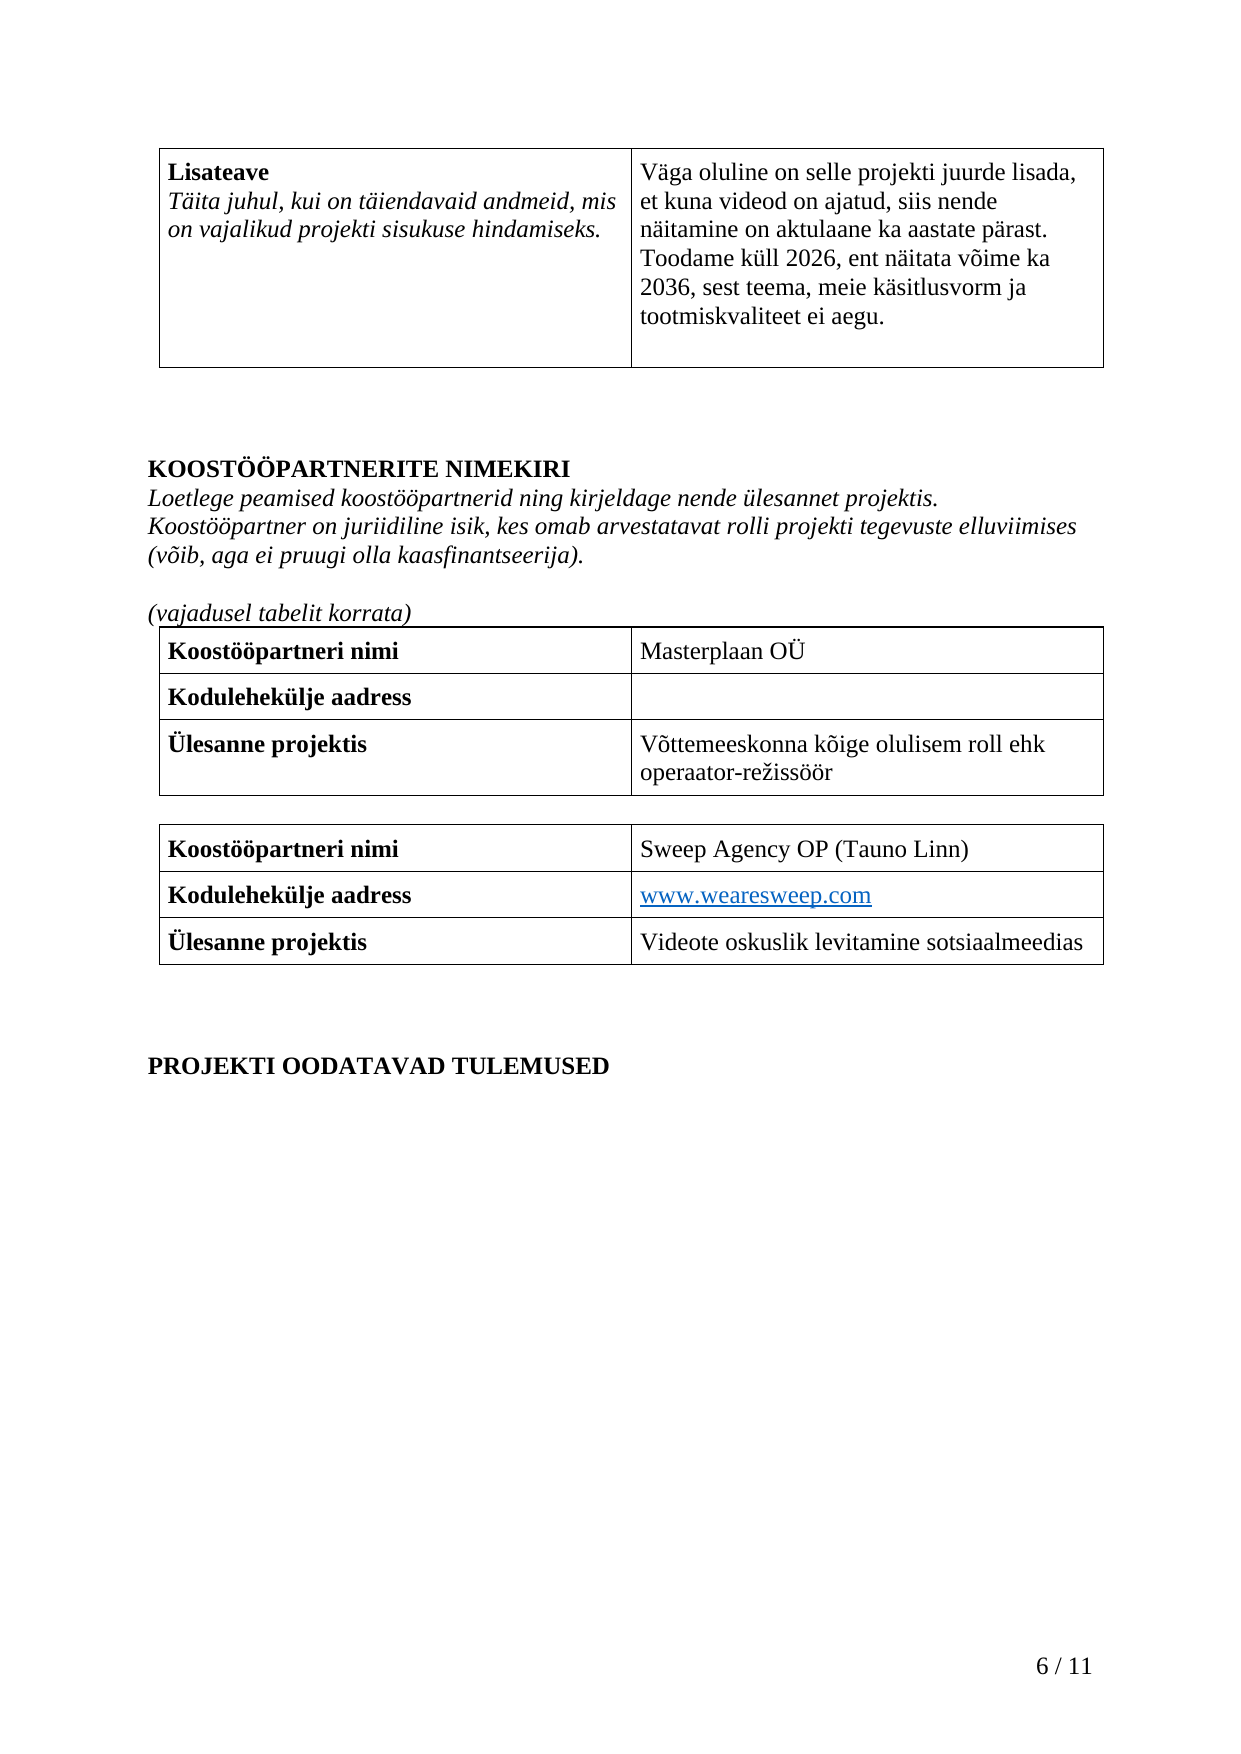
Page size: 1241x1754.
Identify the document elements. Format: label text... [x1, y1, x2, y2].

table_header Sweep Agency OP (Tauno Linn) [632, 825, 1103, 871]
text Loetlege peamised koostööpartnerid ning kirjeldage nende ülesannet projektis. Koostööpartner on juriidiline isik, kes omab arvestatavat rolli projekti tegevuste elluviimises (võib, aga ei pruugi olla kaasfinantseerija). [148, 483, 1093, 569]
table_header Koostööpartneri nimi [160, 825, 631, 871]
text KOOSTÖÖPARTNERITE NIMEKIRI [148, 454, 1093, 483]
text PROJEKTI OODATAVAD TULEMUSED [148, 1051, 1093, 1080]
table_cell Võttemeeskonna kõige olulisem roll ehk operaator-režissöör [632, 720, 1103, 794]
table_cell Videote oskuslik levitamine sotsiaalmeedias [632, 918, 1103, 964]
table_cell Ülesanne projektis [160, 720, 631, 794]
table_cell [632, 674, 1103, 719]
table_cell Lisateave Täita juhul, kui on täiendavaid andmeid, mis on vajalikud projekti sisukuse hindamiseks. [160, 149, 631, 367]
table_cell Ülesanne projektis [160, 918, 631, 964]
table_cell Kodulehekülje aadress [160, 674, 631, 719]
table_cell Kodulehekülje aadress [160, 872, 631, 917]
table_header Koostööpartneri nimi [160, 628, 631, 673]
table_cell Väga oluline on selle projekti juurde lisada, et kuna videod on ajatud, siis nende näitamine on aktulaane ka aastate pärast. Toodame küll 2026, ent näitata võime ka 2036, sest teema, meie käsitlusvorm ja tootmiskvaliteet ei aegu. [632, 149, 1103, 367]
table_header Masterplaan OÜ [632, 628, 1103, 673]
table_cell www.wearesweep.com [632, 872, 1103, 917]
text (vajadusel tabelit korrata) [148, 598, 1093, 626]
